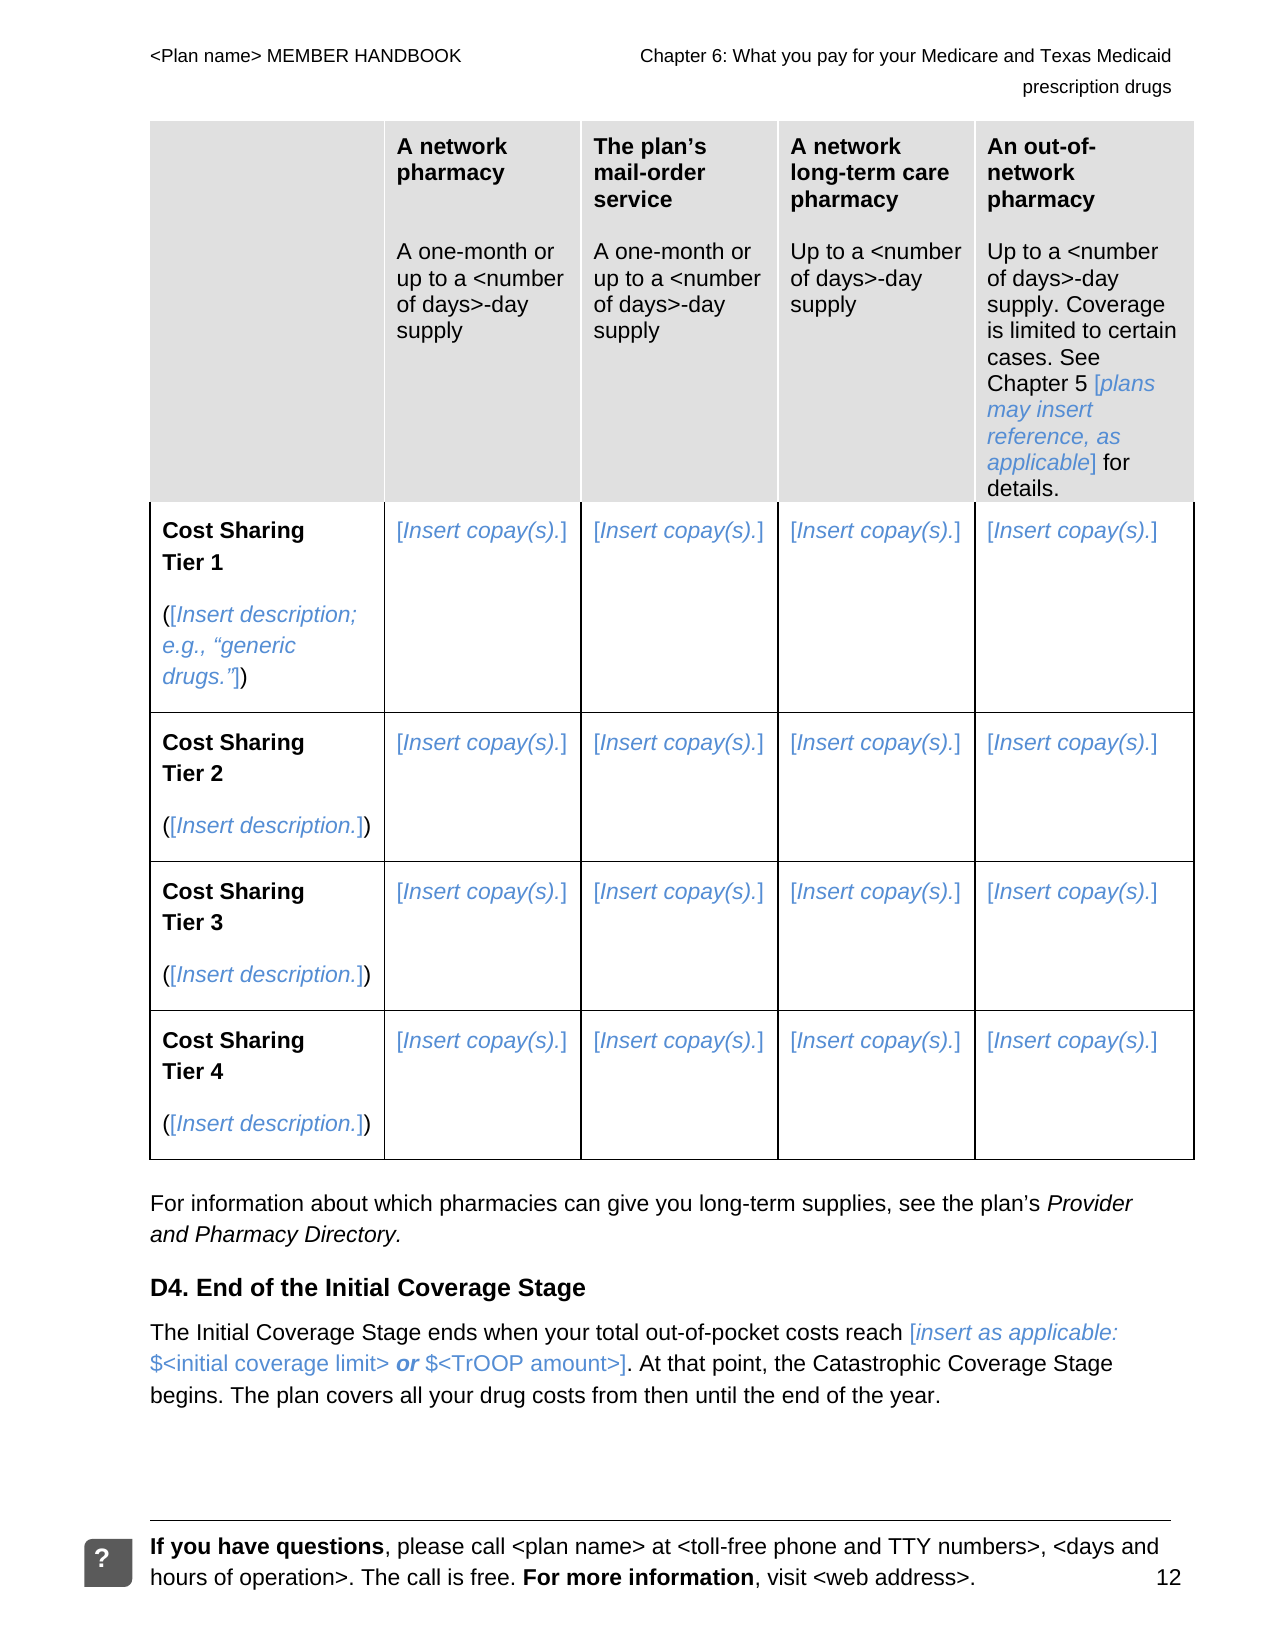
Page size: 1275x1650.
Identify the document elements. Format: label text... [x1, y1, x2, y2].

table_cell [Insert copay(s).] [385, 502, 580, 712]
subtitle D4. End of the Initial Coverage Stage [150, 1270, 1096, 1303]
table_cell [Insert copay(s).] [976, 1011, 1193, 1158]
table_cell [Insert copay(s).] [582, 502, 777, 712]
table_header [150, 121, 384, 502]
table_cell [Insert copay(s).] [385, 713, 580, 861]
table_header The plan’s mail-order service A one-month or up to a <number of days>-day supply [582, 121, 777, 502]
table_cell [Insert copay(s).] [582, 713, 777, 861]
list For information about which pharmacies can give you long-term supplies, see the plan’s Provider and Pharmacy Directory. [150, 1186, 1171, 1249]
table_cell Cost Sharing Tier 4 ([Insert description.]) [151, 1011, 384, 1158]
table_cell [Insert copay(s).] [976, 502, 1193, 712]
table_cell [Insert copay(s).] [385, 862, 580, 1009]
table_header A network pharmacy A one-month or up to a <number of days>-day supply [385, 121, 580, 502]
table_cell [Insert copay(s).] [385, 1011, 580, 1158]
table_cell [Insert copay(s).] [779, 713, 974, 861]
table_cell Cost Sharing Tier 3 ([Insert description.]) [151, 862, 384, 1009]
table_cell [Insert copay(s).] [582, 862, 777, 1009]
text The Initial Coverage Stage ends when your total out-of-pocket costs reach [insert as applicable: $<initial coverage limit> or $<TrOOP amount>]. At that point, the Catastrophic Coverage Stage begins. The plan covers all your drug costs from then until the end of the year. [150, 1316, 1171, 1409]
table_cell [Insert copay(s).] [779, 502, 974, 712]
table_cell [Insert copay(s).] [582, 1011, 777, 1158]
table_cell [Insert copay(s).] [779, 862, 974, 1009]
table_cell Cost Sharing Tier 1 ([Insert description; e.g., “generic drugs.”]) [151, 502, 384, 712]
table_cell [Insert copay(s).] [976, 862, 1193, 1009]
table_cell [Insert copay(s).] [779, 1011, 974, 1158]
table_cell [Insert copay(s).] [976, 713, 1193, 861]
table_header An out-of-network pharmacy Up to a <number of days>-day supply. Coverage is limited to certain cases. See Chapter 5 [plans may insert reference, as applicable] for details. [976, 121, 1194, 502]
table_header A network long-term care pharmacy Up to a <number of days>-day supply [779, 121, 974, 502]
table_cell Cost Sharing Tier 2 ([Insert description.]) [151, 713, 384, 861]
